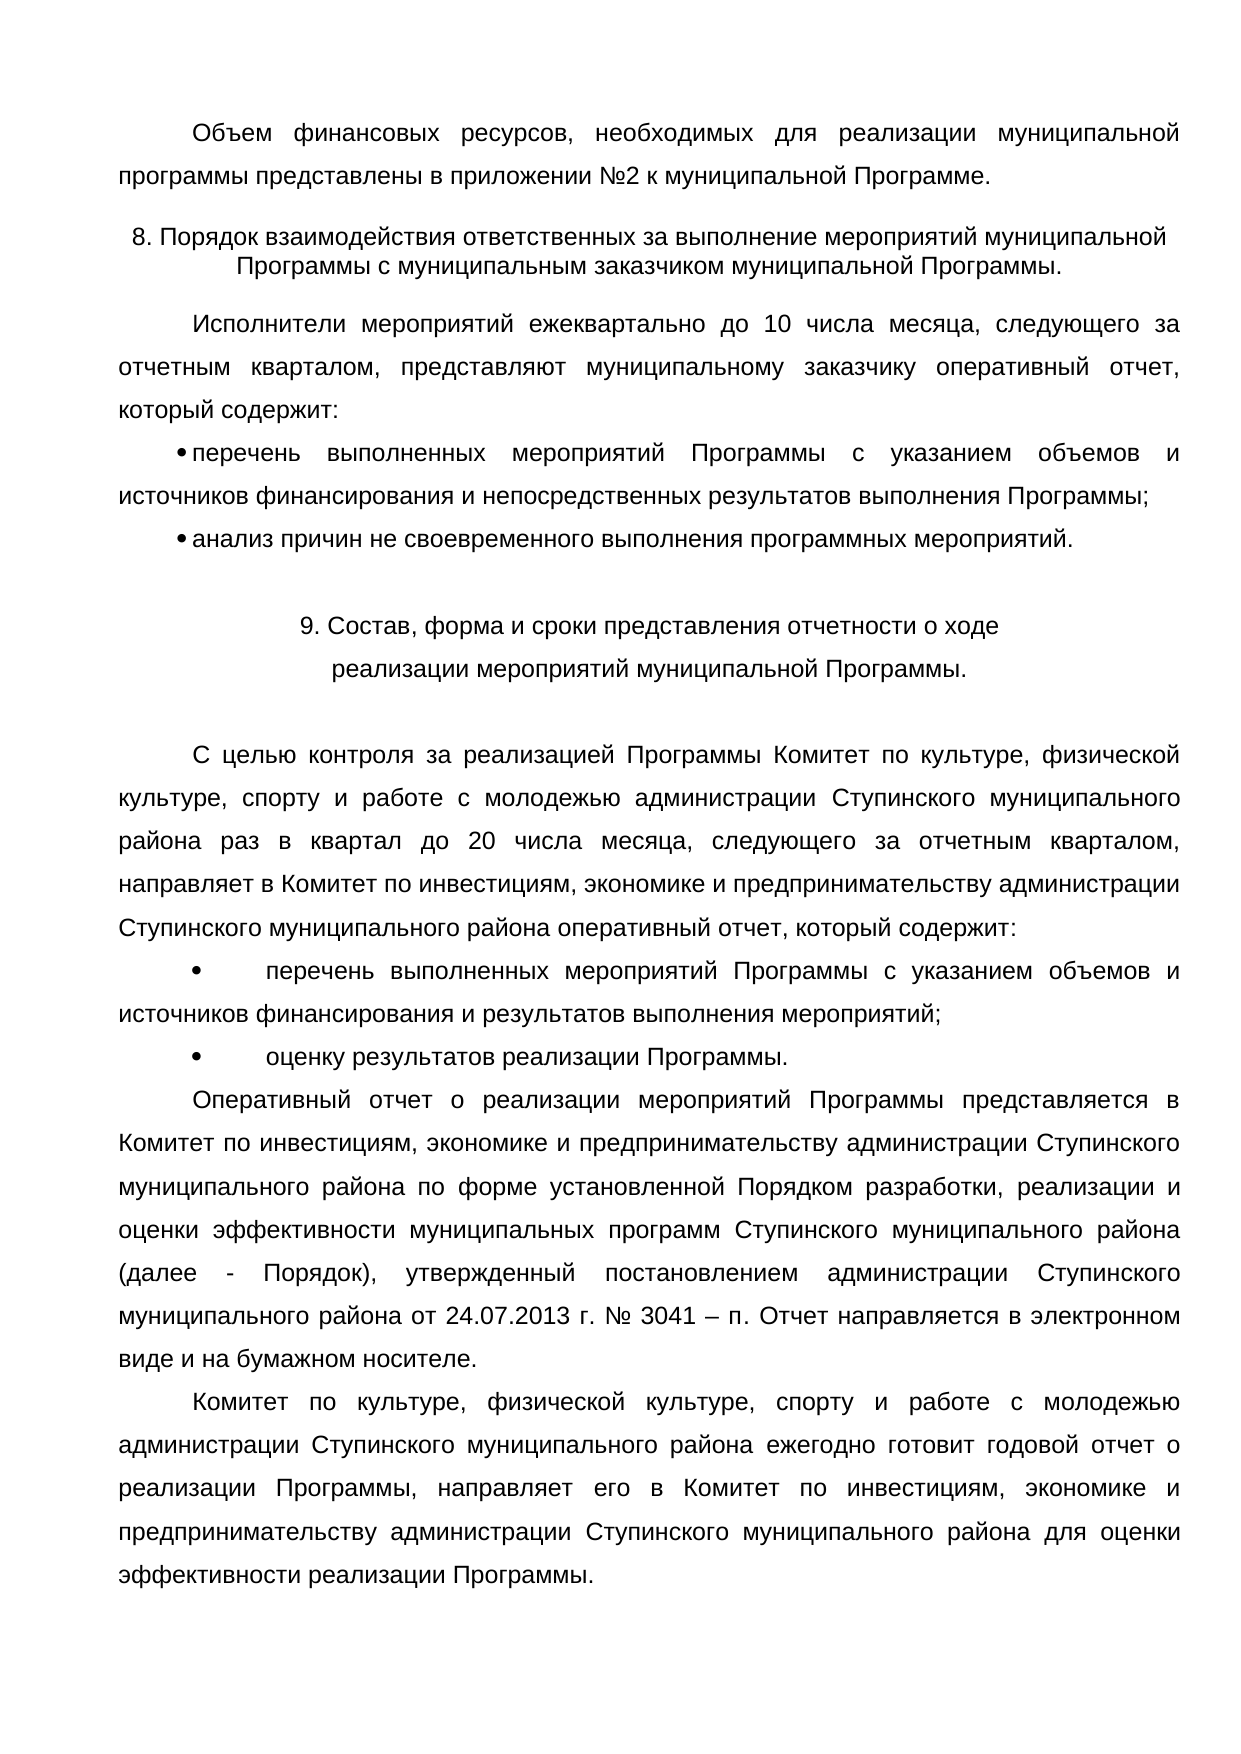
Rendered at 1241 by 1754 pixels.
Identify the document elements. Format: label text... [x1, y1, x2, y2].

list перечень выполненных мероприятий Программы с указанием объемов и источников финансирования и результатов выполнения мероприятий; [118, 956, 1181, 1028]
text 9. Состав, форма и сроки представления отчетности о ходе [118, 611, 1181, 639]
text Исполнители мероприятий ежеквартально до 10 числа месяца, следующего за отчетным кварталом, представляют муниципальному заказчику оперативный отчет, который содержит: [118, 308, 1181, 423]
list перечень выполненных мероприятий Программы с указанием объемов и источников финансирования и непосредственных результатов выполнения Программы; [118, 438, 1181, 510]
text 8. Порядок взаимодействия ответственных за выполнение мероприятий муниципальной Программы с муниципальным заказчиком муниципальной Программы. [118, 222, 1181, 280]
text Оперативный отчет о реализации мероприятий Программы представляется в Комитет по инвестициям, экономике и предпринимательству администрации Ступинского муниципального района по форме установленной Порядком разработки, реализации и оценки эффективности муниципальных программ Ступинского муниципального района (далее - Порядок), утвержденный постановлением администрации Ступинского муниципального района от 24.07.2013 г. № 3041 – п. Отчет направляется в электронном виде и на бумажном носителе. [118, 1085, 1181, 1373]
text Комитет по культуре, физической культуре, спорту и работе с молодежью администрации Ступинского муниципального района ежегодно готовит годовой отчет о реализации Программы, направляет его в Комитет по инвестициям, экономике и предпринимательству администрации Ступинского муниципального района для оценки эффективности реализации Программы. [118, 1387, 1181, 1588]
text реализации мероприятий муниципальной Программы. [118, 654, 1181, 682]
text С целью контроля за реализацией Программы Комитет по культуре, физической культуре, спорту и работе с молодежью администрации Ступинского муниципального района раз в квартал до 20 числа месяца, следующего за отчетным кварталом, направляет в Комитет по инвестициям, экономике и предпринимательству администрации Ступинского муниципального района оперативный отчет, который содержит: [118, 740, 1181, 941]
text Объем финансовых ресурсов, необходимых для реализации муниципальной программы представлены в приложении №2 к муниципальной Программе. [118, 118, 1181, 190]
list анализ причин не своевременного выполнения программных мероприятий. [118, 524, 1181, 553]
list оценку результатов реализации Программы. [118, 1042, 1181, 1071]
